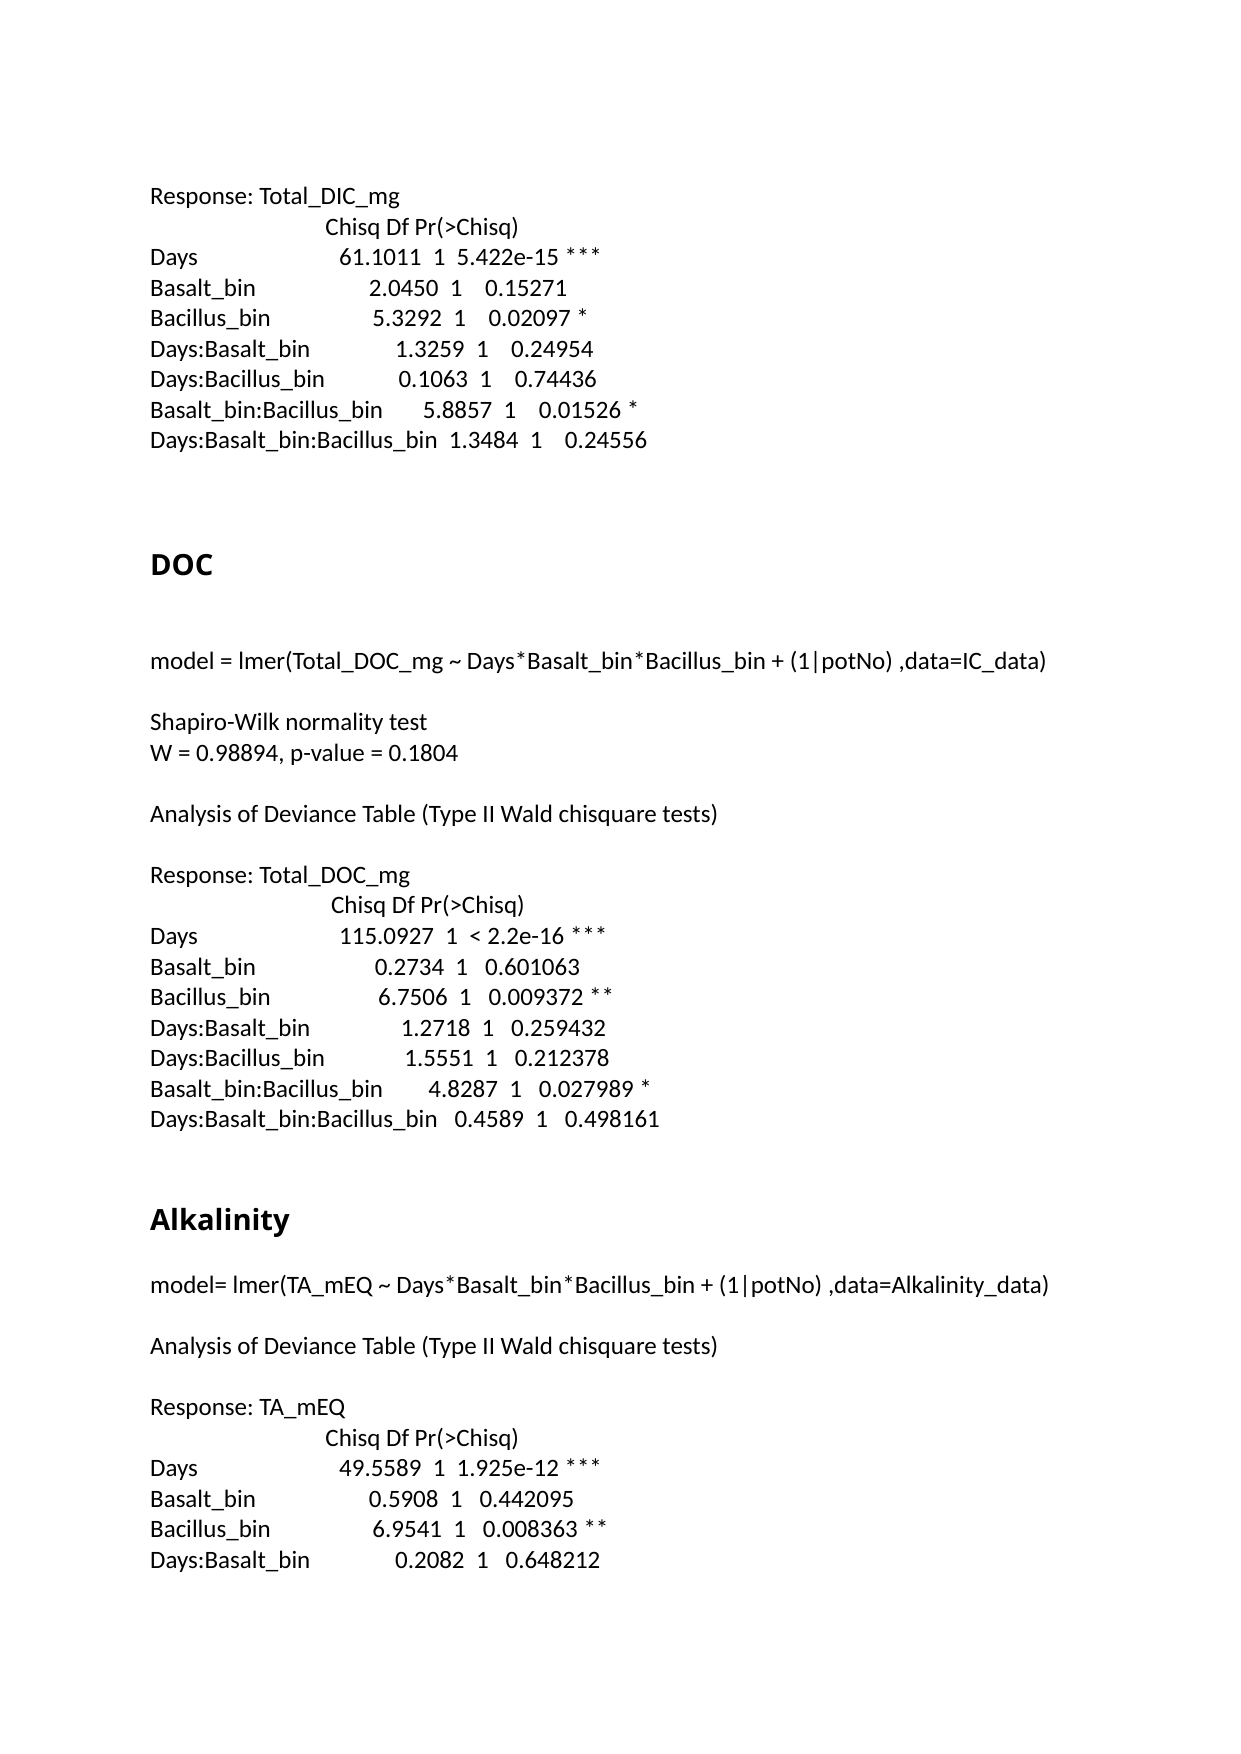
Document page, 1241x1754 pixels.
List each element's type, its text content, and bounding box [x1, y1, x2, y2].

text Days 61.1011 1 5.422e-15 *** [150, 242, 1090, 272]
text Basalt_bin:Bacillus_bin 4.8287 1 0.027989 * [150, 1073, 1090, 1103]
text model = lmer(Total_DOC_mg ~ Days*Basalt_bin*Bacillus_bin + (1|potNo) ,data=IC_data) [150, 645, 1090, 676]
text Days:Bacillus_bin 0.1063 1 0.74436 [150, 364, 1090, 394]
text Shapiro-Wilk normality test [150, 706, 1090, 737]
text Basalt_bin:Bacillus_bin 5.8857 1 0.01526 * [150, 394, 1090, 425]
text Chisq Df Pr(>Chisq) [150, 889, 1090, 920]
text W = 0.98894, p-value = 0.1804 [150, 737, 1090, 767]
text Response: Total_DOC_mg [150, 859, 1090, 889]
text Basalt_bin 0.2734 1 0.601063 [150, 951, 1090, 981]
text Days 115.0927 1 < 2.2e-16 *** [150, 920, 1090, 951]
text Days:Bacillus_bin 1.5551 1 0.212378 [150, 1042, 1090, 1073]
text Days:Basalt_bin:Bacillus_bin 1.3484 1 0.24556 [150, 425, 1090, 455]
text Days:Basalt_bin:Bacillus_bin 0.4589 1 0.498161 [150, 1103, 1090, 1134]
subtitle DOC [150, 545, 1090, 584]
text Days:Basalt_bin 1.3259 1 0.24954 [150, 333, 1090, 364]
text model= lmer(TA_mEQ ~ Days*Basalt_bin*Bacillus_bin + (1|potNo) ,data=Alkalinity_data) [150, 1269, 1090, 1300]
text Bacillus_bin 5.3292 1 0.02097 * [150, 303, 1090, 333]
text Chisq Df Pr(>Chisq) [150, 211, 1090, 242]
text Basalt_bin 0.5908 1 0.442095 [150, 1483, 1090, 1513]
subtitle Alkalinity [150, 1199, 1090, 1239]
text Basalt_bin 2.0450 1 0.15271 [150, 272, 1090, 303]
text Days:Basalt_bin 0.2082 1 0.648212 [150, 1544, 1090, 1574]
text Bacillus_bin 6.7506 1 0.009372 ** [150, 981, 1090, 1012]
text Days 49.5589 1 1.925e-12 *** [150, 1452, 1090, 1483]
text Response: Total_DIC_mg [150, 181, 1090, 211]
text Analysis of Deviance Table (Type II Wald chisquare tests) [150, 1330, 1090, 1361]
text Response: TA_mEQ [150, 1391, 1090, 1422]
text Bacillus_bin 6.9541 1 0.008363 ** [150, 1513, 1090, 1544]
text Analysis of Deviance Table (Type II Wald chisquare tests) [150, 798, 1090, 828]
text Chisq Df Pr(>Chisq) [150, 1422, 1090, 1452]
text Days:Basalt_bin 1.2718 1 0.259432 [150, 1012, 1090, 1042]
